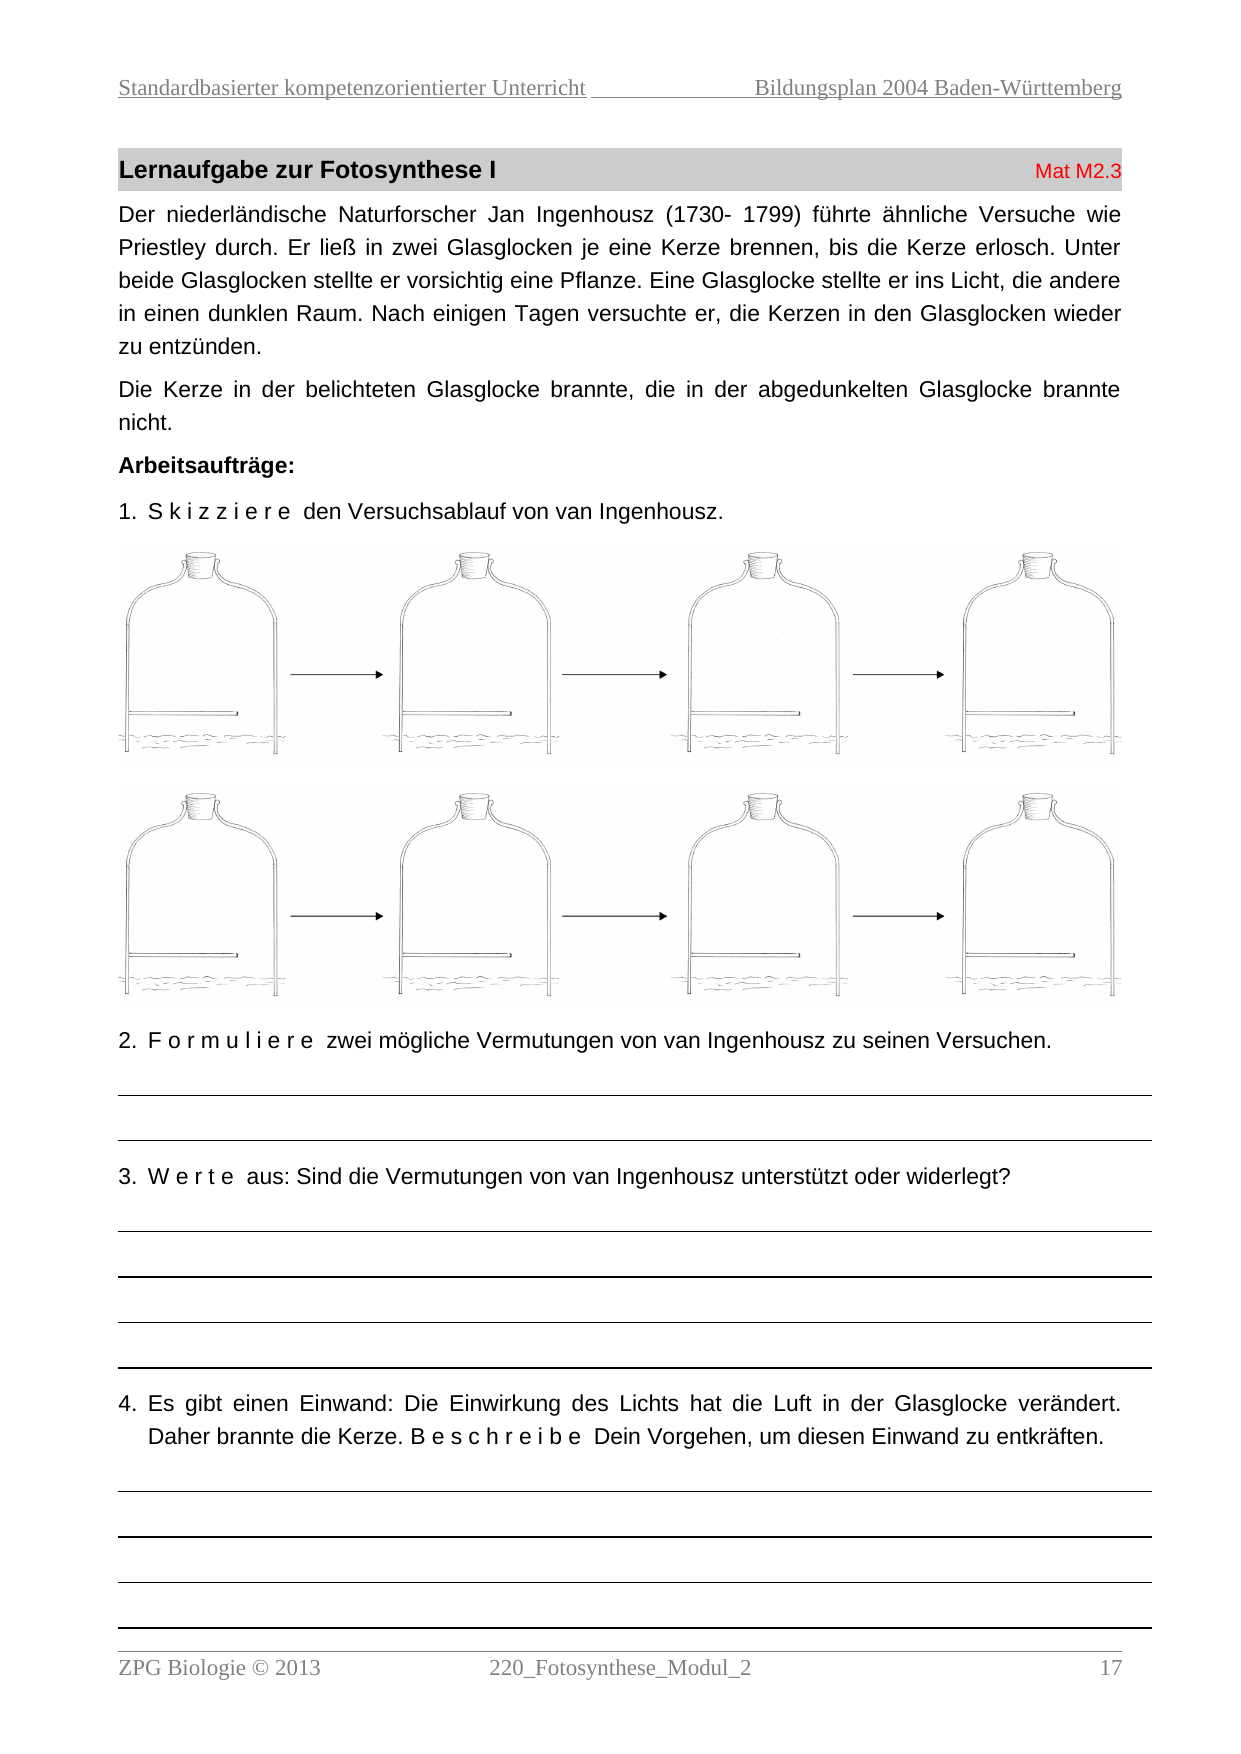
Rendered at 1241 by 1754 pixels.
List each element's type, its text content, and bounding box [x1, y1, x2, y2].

list Arbeitsaufträge: [118, 452, 1122, 479]
list Die Kerze in der belichteten Glasglocke brannte, die in der abgedunkelten Glasglocke brannte nicht. [118, 376, 1122, 436]
picture [118, 785, 1122, 1008]
list Lernaufgabe zur Fotosynthese I Mat M2.3 [118, 155, 1122, 184]
list 3. Werte aus: Sind die Vermutungen von van Ingenhousz unterstützt oder widerlegt? [118, 1163, 1122, 1189]
list 1. Skizziere den Versuchsablauf von van Ingenhousz. [118, 498, 1122, 524]
list 4. Es gibt einen Einwand: Die Einwirkung des Lichts hat die Luft in der Glasglocke verändert. Daher brannte die Kerze. Beschreibe Dein Vorgehen, um diesen Einwand zu entkräften. [118, 1390, 1122, 1449]
list 2. Formuliere zwei mögliche Vermutungen von van Ingenhousz zu seinen Versuchen. [118, 1027, 1122, 1053]
list Der niederländische Naturforscher Jan Ingenhousz (1730- 1799) führte ähnliche Versuche wie Priestley durch. Er ließ in zwei Glasglocken je eine Kerze brennen, bis die Kerze erlosch. Unter beide Glasglocken stellte er vorsichtig eine Pflanze. Eine Glasglocke stellte er ins Licht, die andere in einen dunklen Raum. Nach einigen Tagen versuchte er, die Kerzen in den Glasglocken wieder zu entzünden. [118, 201, 1122, 359]
picture [118, 543, 1122, 766]
